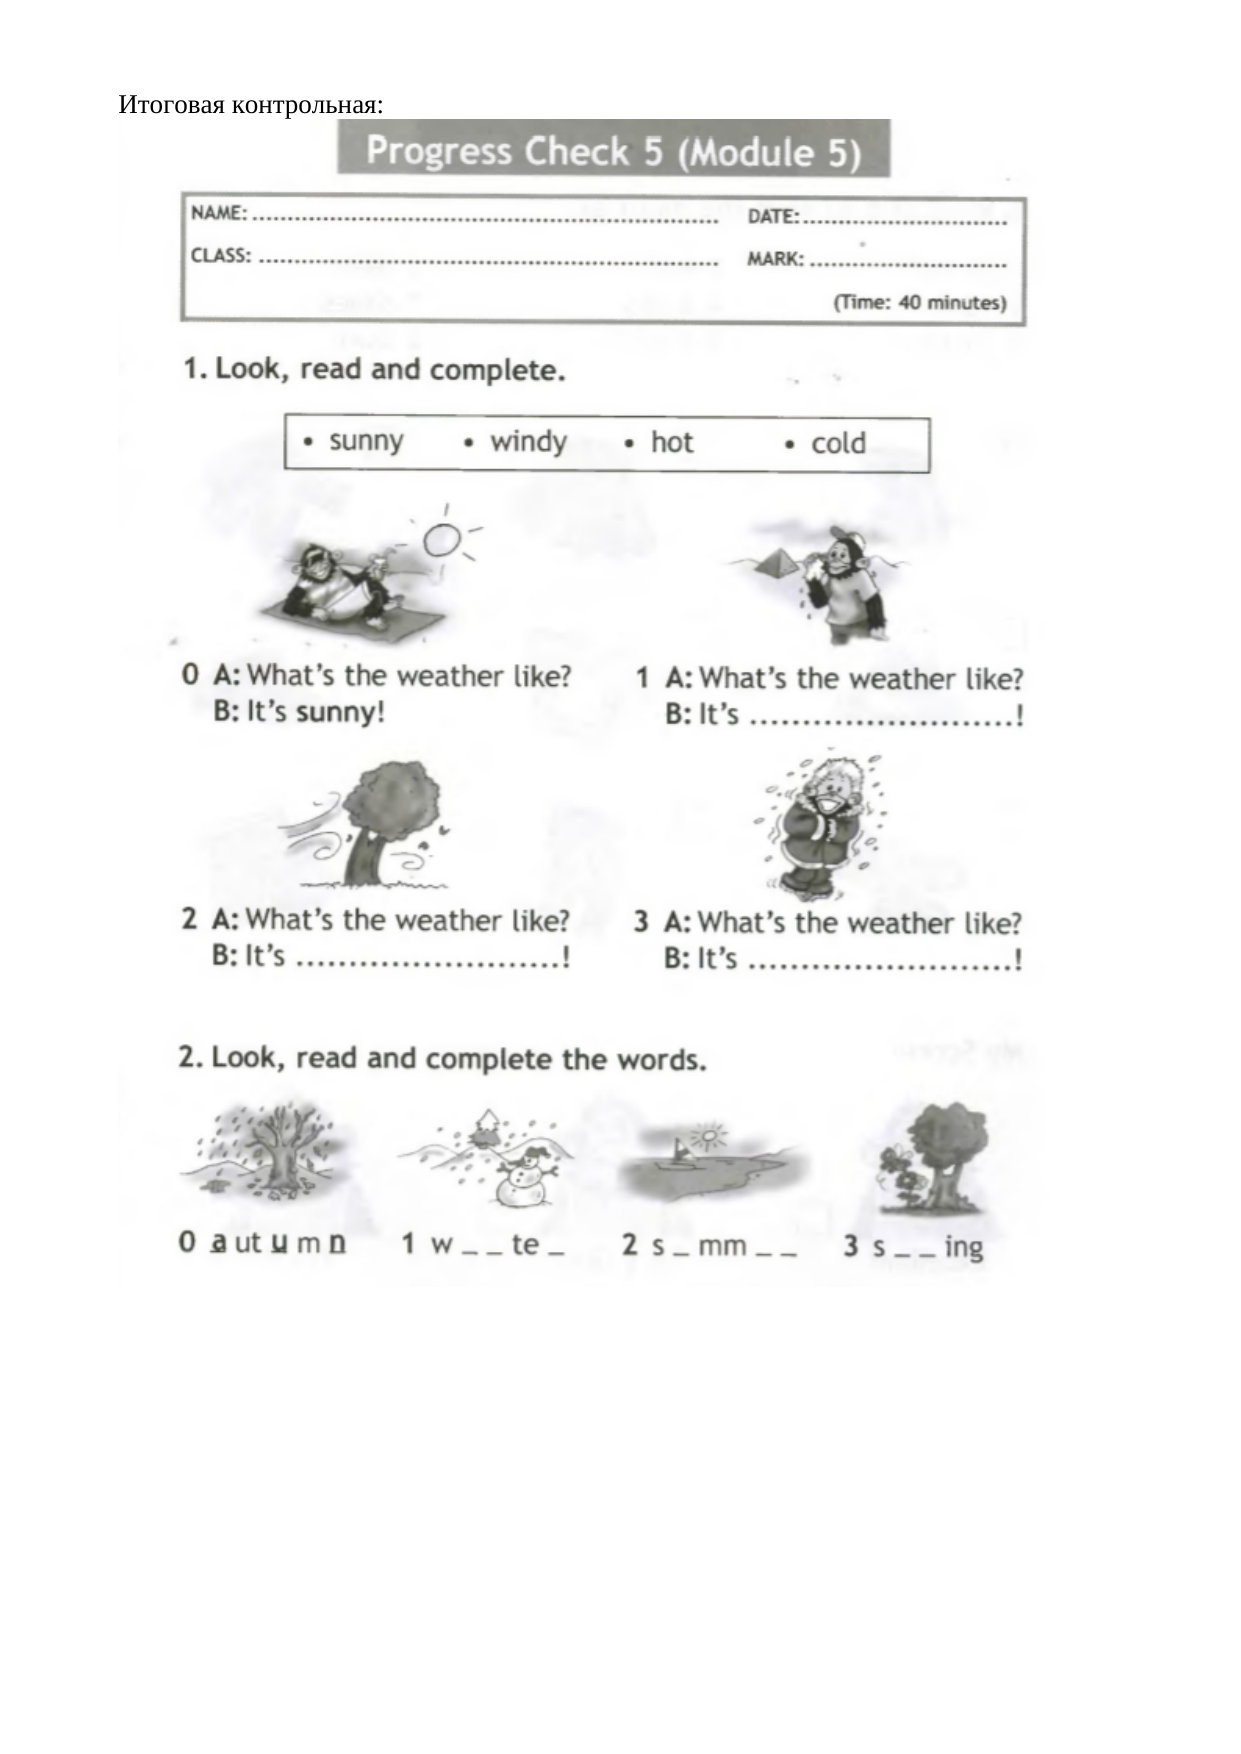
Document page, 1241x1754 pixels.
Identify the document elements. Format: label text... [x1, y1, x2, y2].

text Итоговая контрольная: [118, 89, 1152, 120]
picture [118, 119, 1064, 1287]
